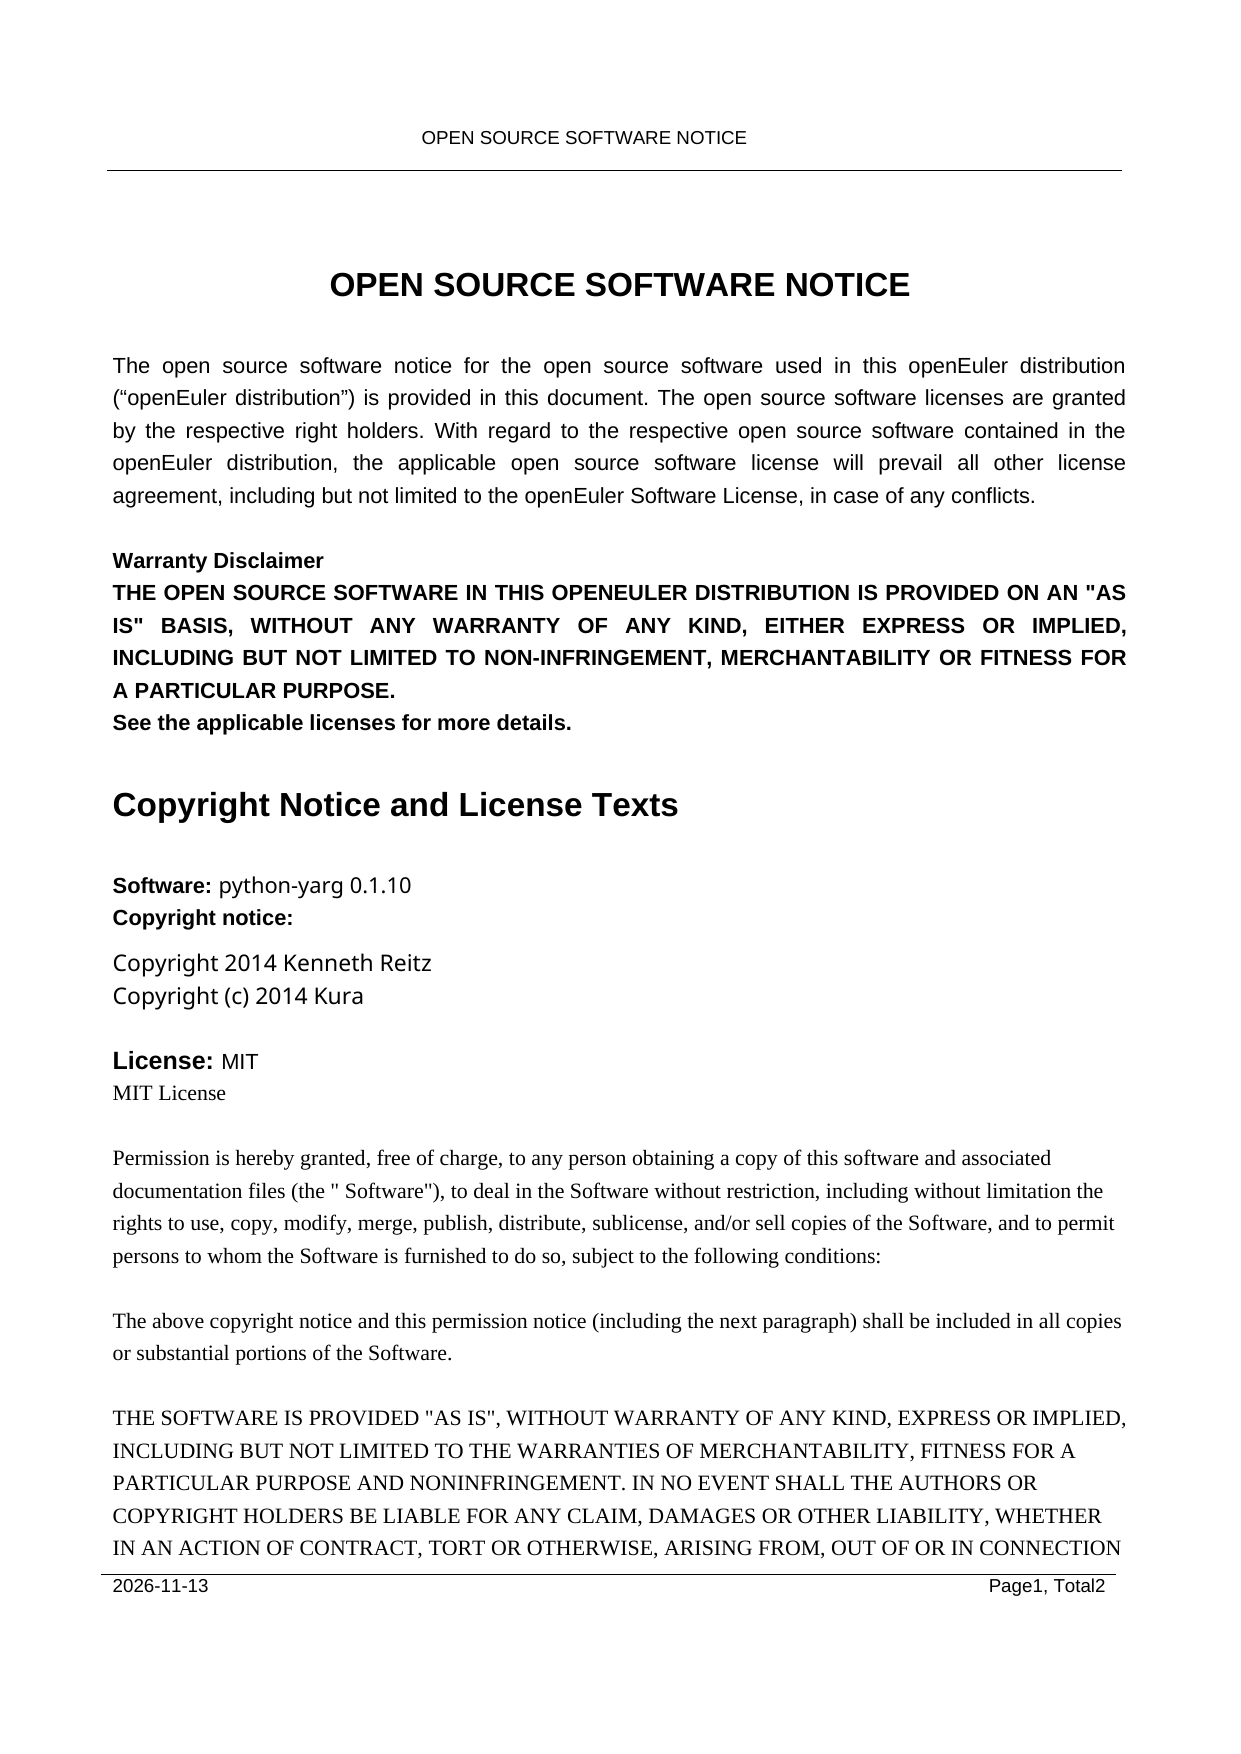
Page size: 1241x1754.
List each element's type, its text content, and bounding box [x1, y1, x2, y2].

text Warranty Disclaimer [112, 544, 1128, 576]
text Copyright notice: [112, 901, 1128, 934]
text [112, 1077, 1128, 1564]
text The open source software notice for the open source software used in this openEuler distribution (“openEuler distribution”) is provided in this document. The open source software licenses are granted by the respective right holders. With regard to the respective open source software contained in the openEuler distribution, the applicable open source software license will prevail all other license agreement, including but not limited to the openEuler Software License, in case of any conflicts. [112, 349, 1128, 511]
text Copyright Notice and License Texts [112, 771, 1128, 836]
title Software: python-yarg 0.1.10 [112, 869, 1128, 901]
text THE OPEN SOURCE SOFTWARE IN THIS OPENEULER DISTRIBUTION IS PROVIDED ON AN "AS IS" BASIS, WITHOUT ANY WARRANTY OF ANY KIND, EITHER EXPRESS OR IMPLIED, INCLUDING BUT NOT LIMITED TO NON-INFRINGEMENT, MERCHANTABILITY OR FITNESS FOR A PARTICULAR PURPOSE. See the applicable licenses for more details. [112, 576, 1128, 739]
text License: MIT [112, 1044, 1128, 1077]
text Copyright 2014 Kenneth Reitz Copyright (c) 2014 Kura [112, 947, 1128, 1044]
text OPEN SOURCE SOFTWARE NOTICE [112, 251, 1128, 316]
